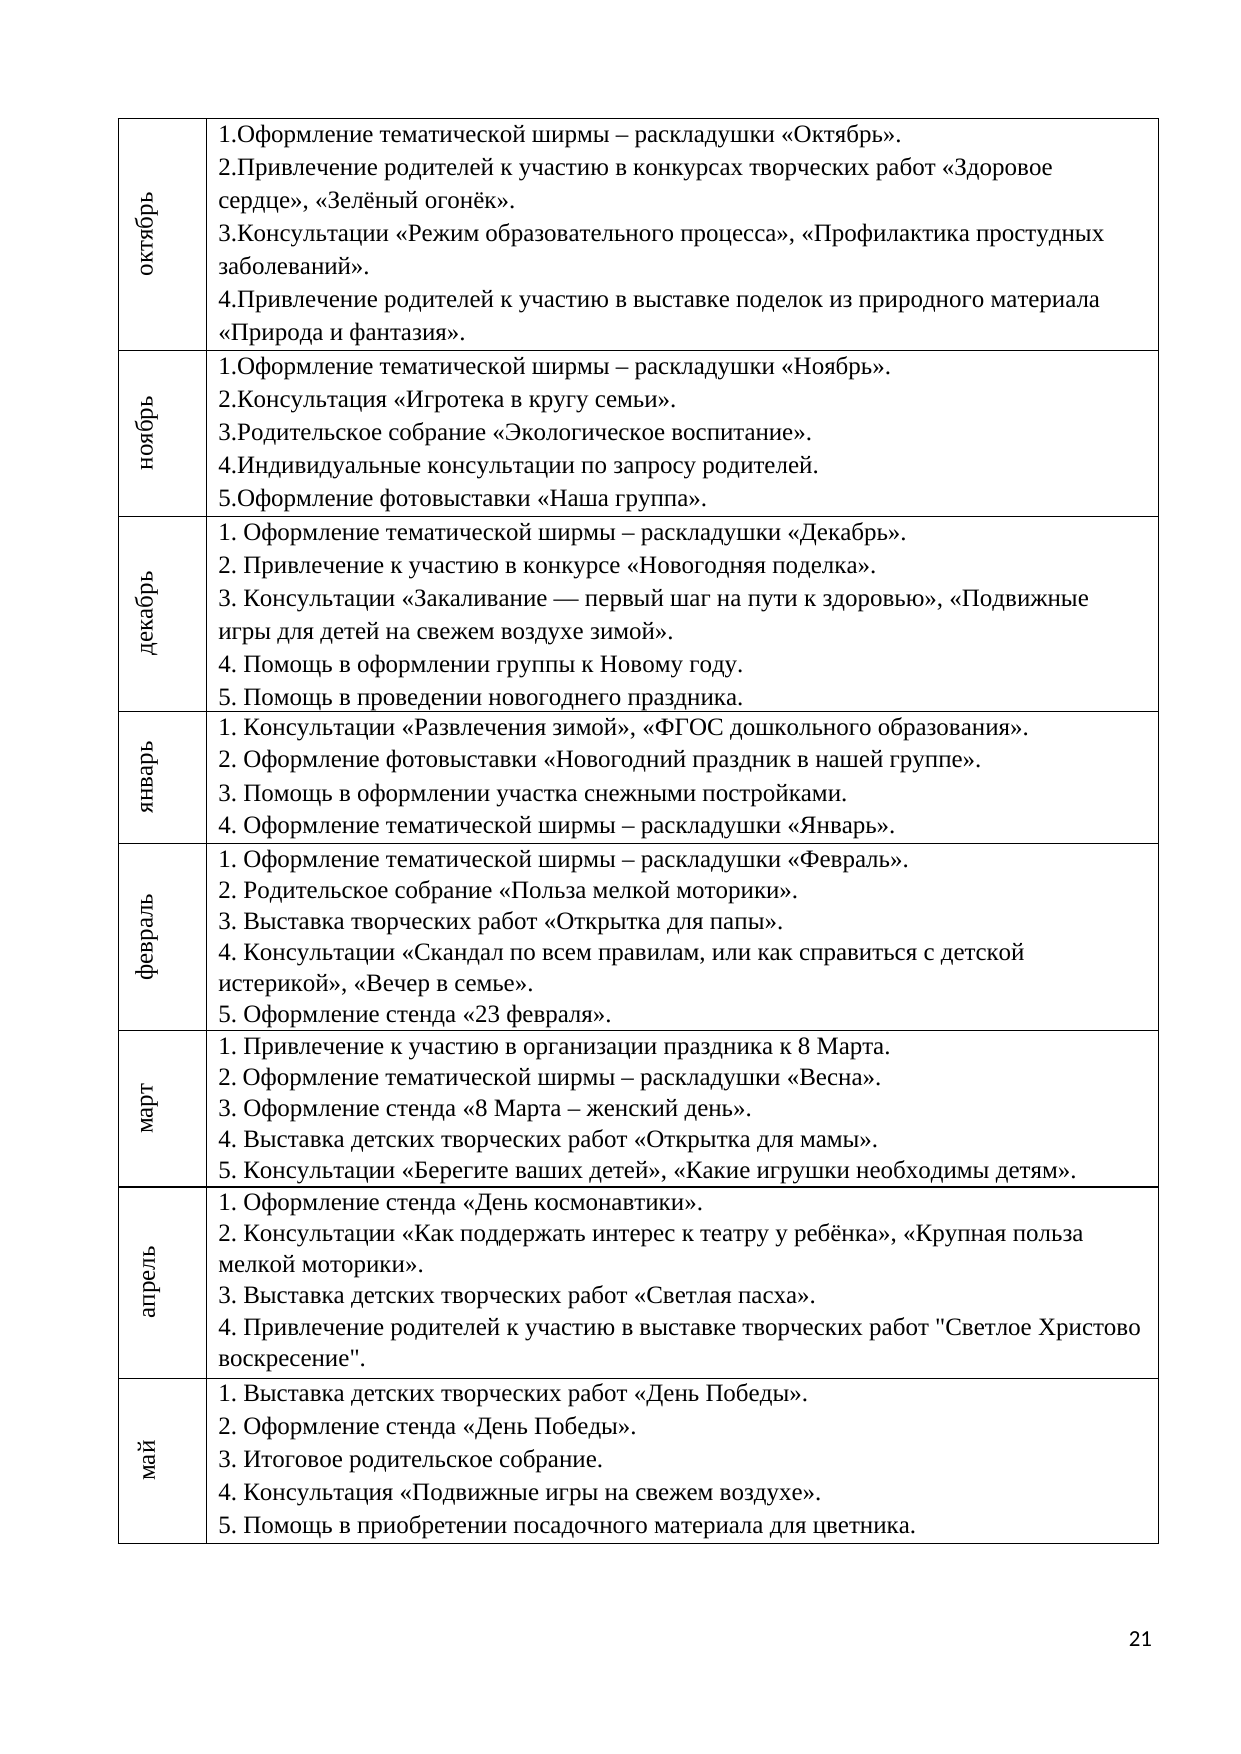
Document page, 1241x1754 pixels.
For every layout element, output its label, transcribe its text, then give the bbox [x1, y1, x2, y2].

table_cell апрель [119, 1188, 206, 1377]
table_cell 1. Консультации «Развлечения зимой», «ФГОС дошкольного образования». 2. Оформление фотовыставки «Новогодний праздник в нашей группе». 3. Помощь в оформлении участка снежными постройками. 4. Оформление тематической ширмы – раскладушки «Январь». [207, 712, 1158, 843]
table_cell январь [119, 712, 206, 843]
table_cell декабрь [119, 517, 206, 711]
table_cell 1.Оформление тематической ширмы – раскладушки «Октябрь». 2.Привлечение родителей к участию в конкурсах творческих работ «Здоровое сердце», «Зелёный огонёк». 3.Консультации «Режим образовательного процесса», «Профилактика простудных заболеваний». 4.Привлечение родителей к участию в выставке поделок из природного материала «Природа и фантазия». [207, 119, 1158, 350]
table_cell 1. Оформление стенда «День космонавтики». 2. Консультации «Как поддержать интерес к театру у ребёнка», «Крупная польза мелкой моторики». 3. Выставка детских творческих работ «Светлая пасха». 4. Привлечение родителей к участию в выставке творческих работ "Светлое Христово воскресение". [207, 1188, 1158, 1377]
table_cell март [119, 1031, 206, 1186]
table_cell октябрь [119, 119, 206, 350]
table_cell февраль [119, 844, 206, 1030]
table_cell 1. Привлечение к участию в организации праздника к 8 Марта. 2. Оформление тематической ширмы – раскладушки «Весна». 3. Оформление стенда «8 Марта – женский день». 4. Выставка детских творческих работ «Открытка для мамы». 5. Консультации «Берегите ваших детей», «Какие игрушки необходимы детям». [207, 1031, 1158, 1186]
table_cell 1. Оформление тематической ширмы – раскладушки «Декабрь». 2. Привлечение к участию в конкурсе «Новогодняя поделка». 3. Консультации «Закаливание — первый шаг на пути к здоровью», «Подвижные игры для детей на свежем воздухе зимой». 4. Помощь в оформлении группы к Новому году. 5. Помощь в проведении новогоднего праздника. [207, 517, 1158, 711]
table_cell 1.Оформление тематической ширмы – раскладушки «Ноябрь». 2.Консультация «Игротека в кругу семьи». 3.Родительское собрание «Экологическое воспитание». 4.Индивидуальные консультации по запросу родителей. 5.Оформление фотовыставки «Наша группа». [207, 351, 1158, 516]
table_cell 1. Оформление тематической ширмы – раскладушки «Февраль». 2. Родительское собрание «Польза мелкой моторики». 3. Выставка творческих работ «Открытка для папы». 4. Консультации «Скандал по всем правилам, или как справиться с детской истерикой», «Вечер в семье». 5. Оформление стенда «23 февраля». [207, 844, 1158, 1030]
table_cell май [119, 1379, 206, 1543]
table_cell 1. Выставка детских творческих работ «День Победы». 2. Оформление стенда «День Победы». 3. Итоговое родительское собрание. 4. Консультация «Подвижные игры на свежем воздухе». 5. Помощь в приобретении посадочного материала для цветника. [207, 1379, 1158, 1543]
table_cell ноябрь [119, 351, 206, 516]
